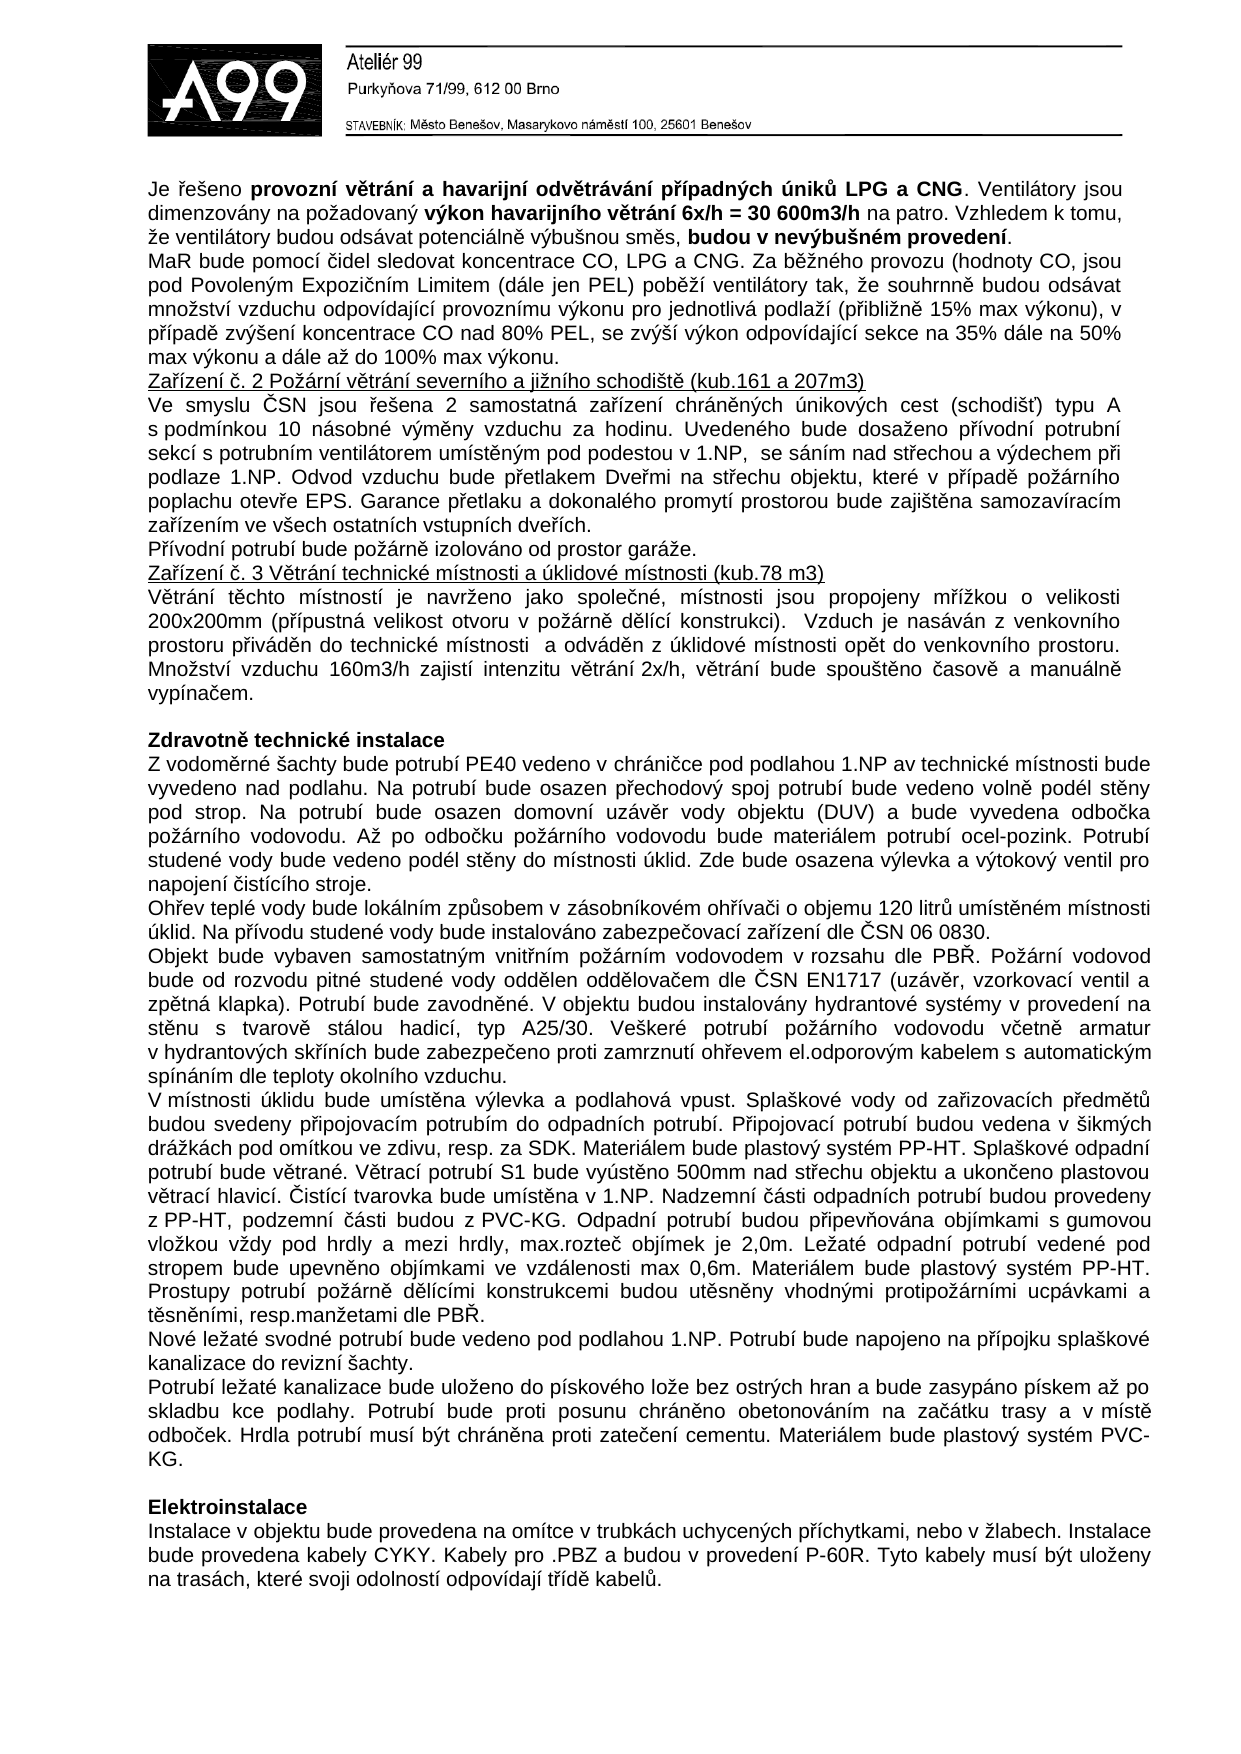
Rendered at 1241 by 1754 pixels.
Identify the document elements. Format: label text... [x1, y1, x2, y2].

text Přívodní potrubí bude požárně izolováno od prostor garáže. [148, 537, 1122, 561]
text V místnosti úklidu bude umístěna výlevka a podlahová vpust. Splaškové vody od zařizovacích předmětů budou svedeny připojovacím potrubím do odpadních potrubí. Připojovací potrubí budou vedena v šikmých drážkách pod omítkou ve zdivu, resp. za SDK. Materiálem bude plastový systém PP-HT. Splaškové odpadní potrubí bude větrané. Větrací potrubí S1 bude vyústěno 500mm nad střechu objektu a ukončeno plastovou větrací hlavicí. Čistící tvarovka bude umístěna v 1.NP. Nadzemní části odpadních potrubí budou provedeny z PP-HT, podzemní části budou z PVC-KG. Odpadní potrubí budou připevňována objímkami s gumovou vložkou vždy pod hrdly a mezi hrdly, max.rozteč objímek je 2,0m. Ležaté odpadní potrubí vedené pod stropem bude upevněno objímkami ve vzdálenosti max 0,6m. Materiálem bude plastový systém PP-HT. Prostupy potrubí požárně dělícími konstrukcemi budou utěsněny vhodnými protipožárními ucpávkami a těsněními, resp.manžetami dle PBŘ. [148, 1088, 1152, 1327]
text Z vodoměrné šachty bude potrubí PE40 vedeno v chráničce pod podlahou 1.NP av technické místnosti bude vyvedeno nad podlahu. Na potrubí bude osazen přechodový spoj potrubí bude vedeno volně podél stěny pod strop. Na potrubí bude osazen domovní uzávěr vody objektu (DUV) a bude vyvedena odbočka požárního vodovodu. Až po odbočku požárního vodovodu bude materiálem potrubí ocel-pozink. Potrubí studené vody bude vedeno podél stěny do místnosti úklid. Zde bude osazena výlevka a výtokový ventil pro napojení čistícího stroje. [148, 752, 1152, 896]
text Větrání těchto místností je navrženo jako společné, místnosti jsou propojeny mřížkou o velikosti 200x200mm (přípustná velikost otvoru v požárně dělící konstrukci). Vzduch je nasáván z venkovního prostoru přiváděn do technické místnosti a odváděn z úklidové místnosti opět do venkovního prostoru. Množství vzduchu 160m3/h zajistí intenzitu větrání 2x/h, větrání bude spouštěno časově a manuálně vypínačem. [148, 584, 1122, 704]
picture [147, 44, 1123, 137]
text Zdravotně technické instalace [148, 728, 1152, 752]
text MaR bude pomocí čidel sledovat koncentrace CO, LPG a CNG. Za běžného provozu (hodnoty CO, jsou pod Povoleným Expozičním Limitem (dále jen PEL) poběží ventilátory tak, že souhrnně budou odsávat množství vzduchu odpovídající provoznímu výkonu pro jednotlivá podlaží (přibližně 15% max výkonu), v případě zvýšení koncentrace CO nad 80% PEL, se zvýší výkon odpovídající sekce na 35% dále na 50% max výkonu a dále až do 100% max výkonu. [148, 249, 1122, 369]
text Ve smyslu ČSN jsou řešena 2 samostatná zařízení chráněných únikových cest (schodišť) typu A s podmínkou 10 násobné výměny vzduchu za hodinu. Uvedeného bude dosaženo přívodní potrubní sekcí s potrubním ventilátorem umístěným pod podestou v 1.NP, se sáním nad střechou a výdechem při podlaze 1.NP. Odvod vzduchu bude přetlakem Dveřmi na střechu objektu, které v případě požárního poplachu otevře EPS. Garance přetlaku a dokonalého promytí prostorou bude zajištěna samozavíracím zařízením ve všech ostatních vstupních dveřích. [148, 393, 1122, 537]
text Zařízení č. 3 Větrání technické místnosti a úklidové místnosti (kub.78 m3) [148, 561, 1122, 584]
text Je řešeno provozní větrání a havarijní odvětrávání případných úniků LPG a CNG. Ventilátory jsou dimenzovány na požadovaný výkon havarijního větrání 6x/h = 30 600m3/h na patro. Vzhledem k tomu, že ventilátory budou odsávat potenciálně výbušnou směs, budou v nevýbušném provedení. [148, 177, 1122, 249]
text Objekt bude vybaven samostatným vnitřním požárním vodovodem v rozsahu dle PBŘ. Požární vodovod bude od rozvodu pitné studené vody oddělen oddělovačem dle ČSN EN1717 (uzávěr, vzorkovací ventil a zpětná klapka). Potrubí bude zavodněné. V objektu budou instalovány hydrantové systémy v provedení na stěnu s tvarově stálou hadicí, typ A25/30. Veškeré potrubí požárního vodovodu včetně armatur v hydrantových skříních bude zabezpečeno proti zamrznutí ohřevem el.odporovým kabelem s automatickým spínáním dle teploty okolního vzduchu. [148, 944, 1152, 1088]
text Ohřev teplé vody bude lokálním způsobem v zásobníkovém ohřívači o objemu umístěném místnosti úklid. Na přívodu studené vody bude instalováno zabezpečovací zařízení dle ČSN 06 0830. [148, 896, 1152, 944]
text Instalace v objektu bude provedena na omítce v trubkách uchycených příchytkami, nebo v žlabech. Instalace bude provedena kabely CYKY. Kabely pro .PBZ a budou v provedení P-60R. Tyto kabely musí být uloženy na trasách, které svoji odolností odpovídají třídě kabelů. [148, 1519, 1152, 1591]
text Elektroinstalace [148, 1495, 1152, 1519]
text Nové ležaté svodné potrubí bude vedeno pod podlahou 1.NP. Potrubí bude napojeno na přípojku splaškové kanalizace do revizní šachty. [148, 1327, 1152, 1375]
text Potrubí ležaté kanalizace bude uloženo do pískového lože bez ostrých hran a bude zasypáno pískem až po skladbu kce podlahy. Potrubí bude proti posunu chráněno obetonováním na začátku trasy a v místě odboček. Hrdla potrubí musí být chráněna proti zatečení cementu. Materiálem bude plastový systém PVC-KG. [148, 1375, 1152, 1471]
text Zařízení č. 2 Požární větrání severního a jižního schodiště (kub.161 a 207m3) [148, 369, 1122, 393]
